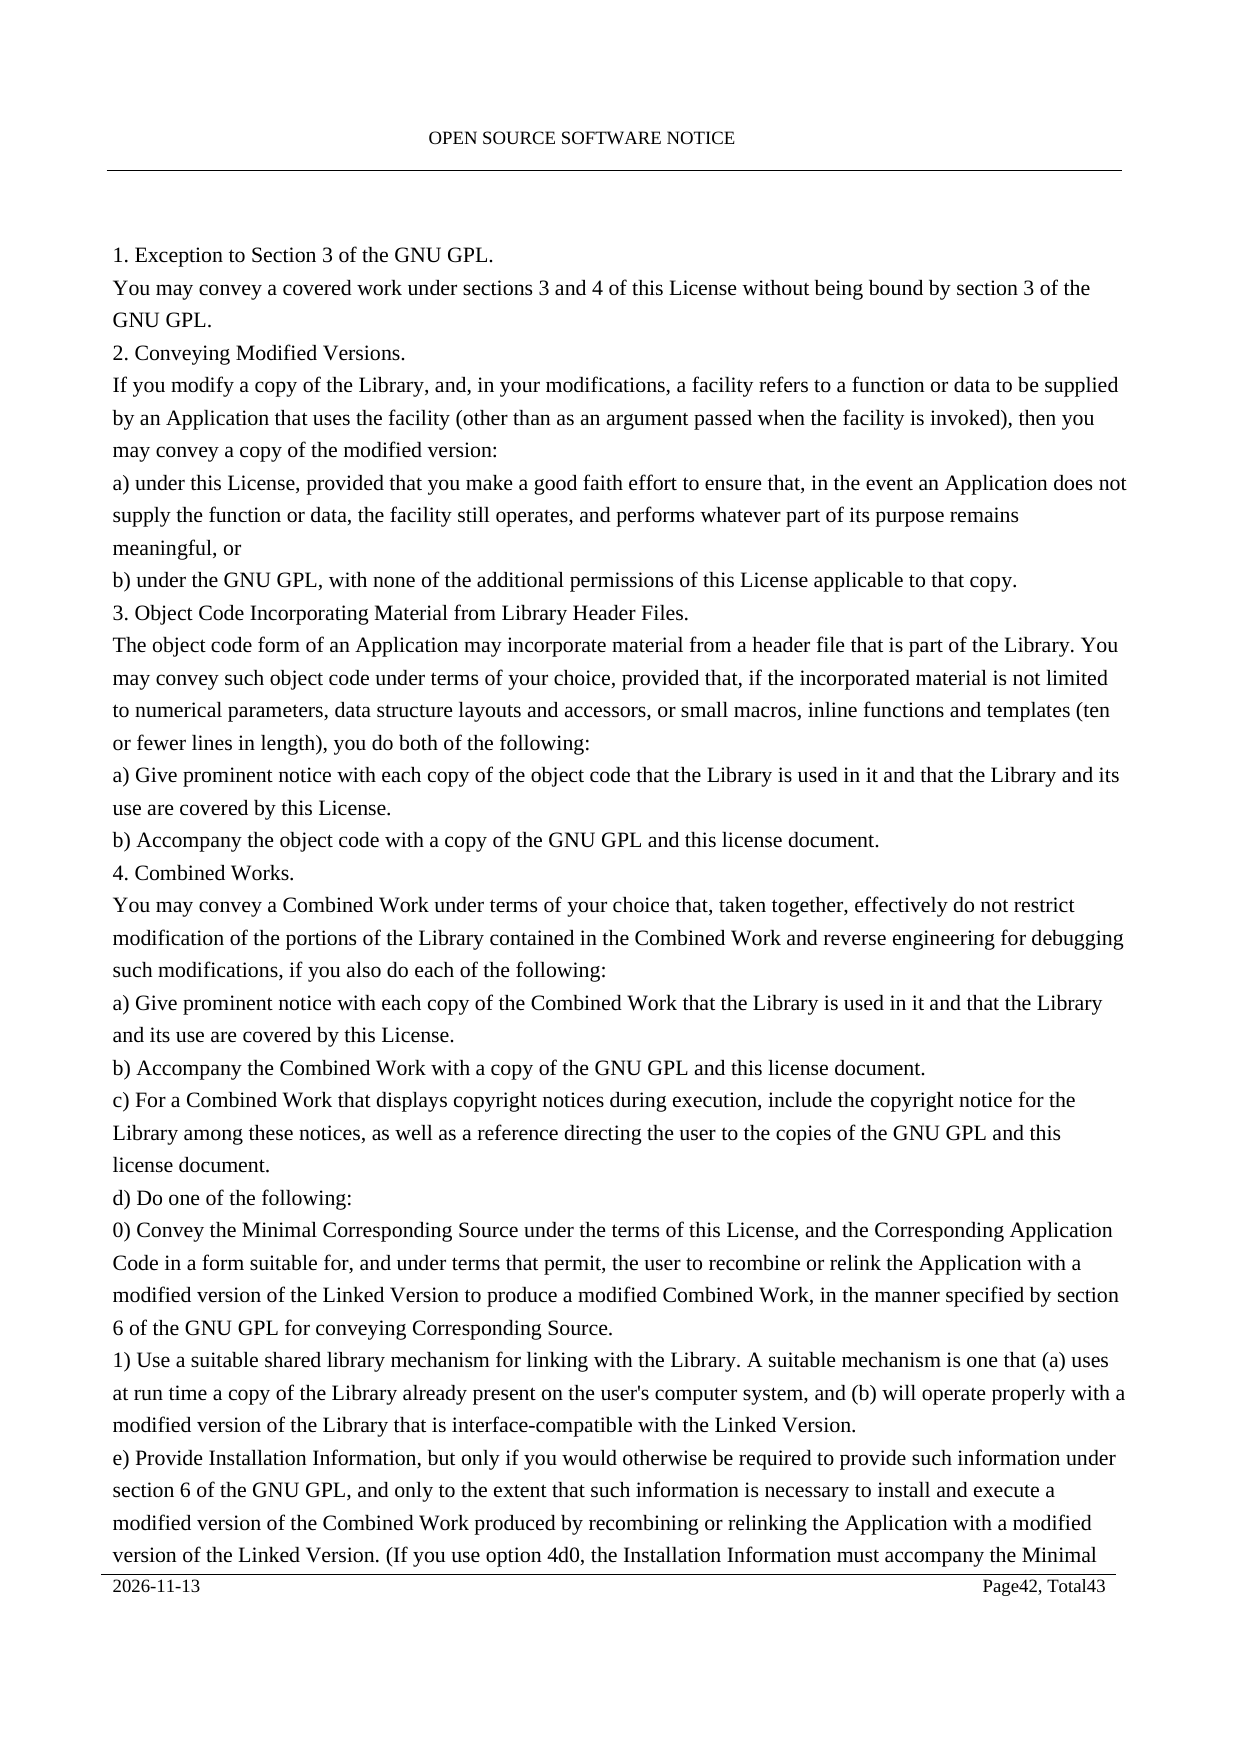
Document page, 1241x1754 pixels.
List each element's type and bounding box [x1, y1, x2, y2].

text [112, 206, 1128, 1571]
